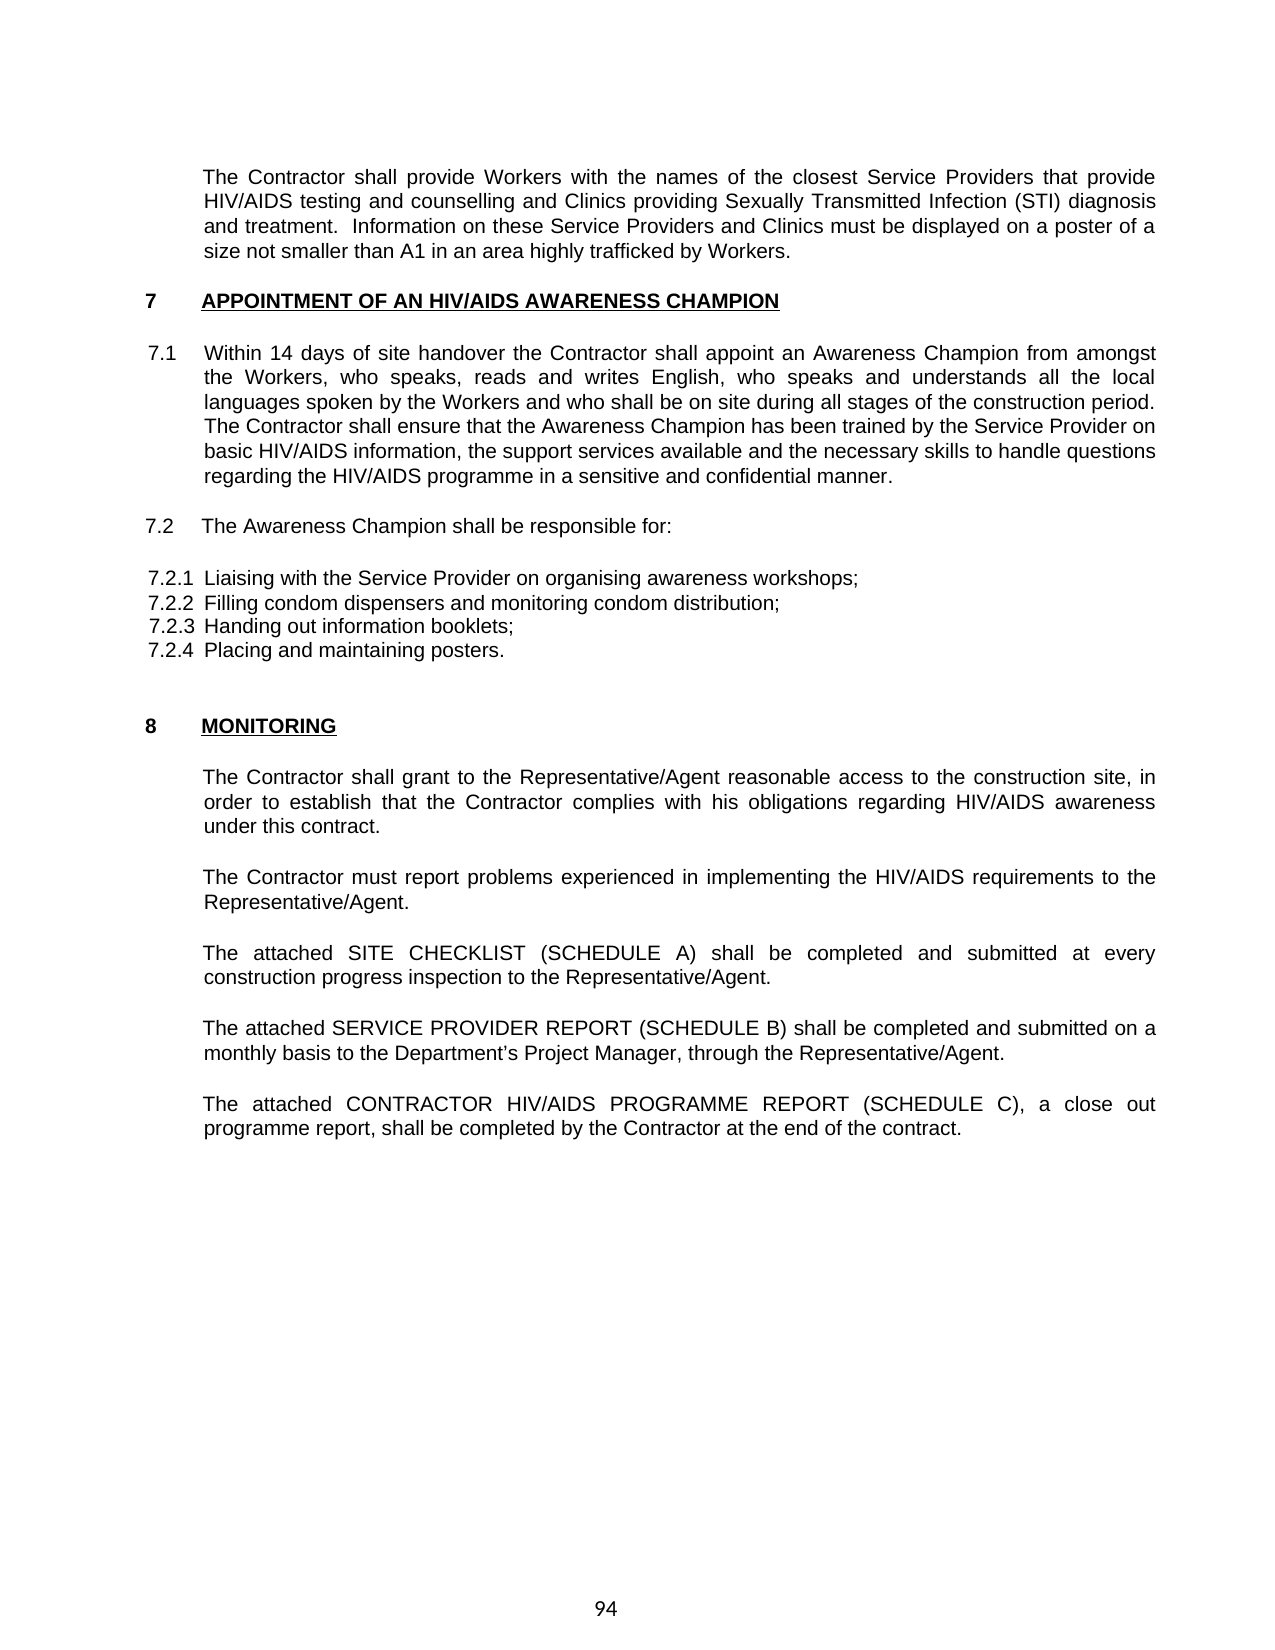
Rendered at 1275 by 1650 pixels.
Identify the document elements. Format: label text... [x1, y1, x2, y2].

text The Contractor must report problems experienced in implementing the HIV/AIDS requirements to the Representative/Agent. [202, 865, 1157, 914]
text 7.2.2 Filling condom dispensers and monitoring condom distribution; 7.2.3 Handing out information booklets; [148, 590, 782, 638]
text 7.2.4 Placing and maintaining posters. [148, 638, 782, 662]
text The attached SERVICE PROVIDER REPORT (SCHEDULE B) shall be completed and submitted on a monthly basis to the Department’s Project Manager, through the Representative/Agent. [202, 1016, 1157, 1064]
subtitle 8 MONITORING [54, 714, 1157, 738]
text 7.2.1 Liaising with the Service Provider on organising awareness workshops; [148, 565, 1157, 589]
text 7.2 The Awareness Champion shall be responsible for: [54, 514, 1157, 538]
text The attached CONTRACTOR HIV/AIDS PROGRAMME REPORT (SCHEDULE C), a close out programme report, shall be completed by the Contractor at the end of the contract. [202, 1091, 1157, 1140]
text The attached SITE CHECKLIST (SCHEDULE A) shall be completed and submitted at every construction progress inspection to the Representative/Agent. [202, 941, 1157, 989]
text The Contractor shall grant to the Representative/Agent reasonable access to the construction site, in order to establish that the Contractor complies with his obligations regarding HIV/AIDS awareness under this contract. [202, 765, 1157, 838]
text The Contractor shall provide Workers with the names of the closest Service Providers that provide HIV/AIDS testing and counselling and Clinics providing Sexually Transmitted Infection (STI) diagnosis and treatment. Information on these Service Providers and Clinics must be displayed on a poster of a size not smaller than A1 in an area highly trafficked by Workers. [202, 165, 1157, 262]
text 7.1 Within 14 days of site handover the Contractor shall appoint an Awareness Champion from amongst the Workers, who speaks, reads and writes English, who speaks and understands all the local languages spoken by the Workers and who shall be on site during all stages of the construction period. The Contractor shall ensure that the Awareness Champion has been trained by the Service Provider on basic HIV/AIDS information, the support services available and the necessary skills to handle questions regarding the HIV/AIDS programme in a sensitive and confidential manner. [148, 341, 1157, 487]
subtitle 7 APPOINTMENT OF AN HIV/AIDS AWARENESS CHAMPION [54, 289, 1157, 313]
